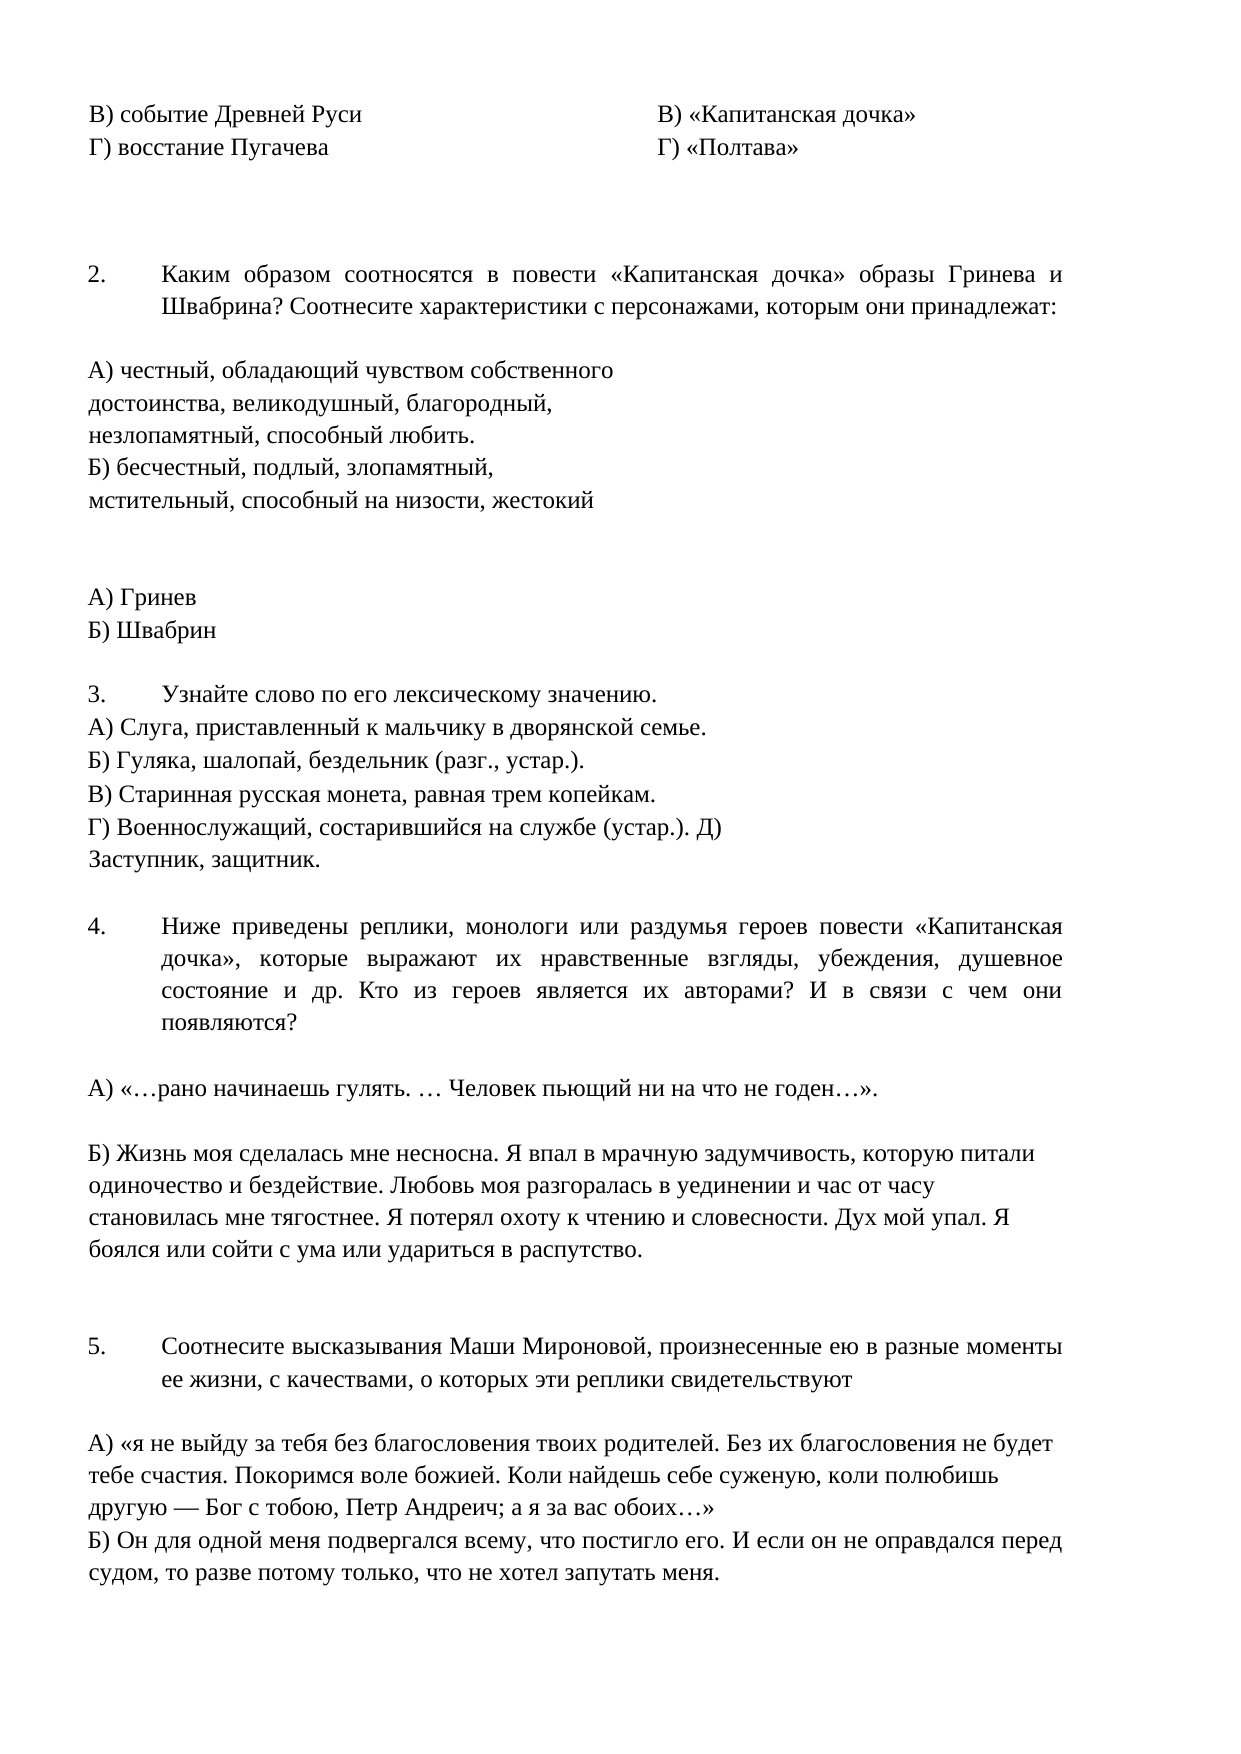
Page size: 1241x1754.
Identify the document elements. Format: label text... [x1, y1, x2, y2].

text Б) Швабрин [87, 615, 1063, 644]
list Узнайте слово по его лексическому значению. [87, 679, 1063, 708]
text Б) Жизнь моя сделалась мне несносна. Я впал в мрачную задумчивость, которую питали одиночество и бездействие. Любовь моя разгоралась в уединении и час от часу становилась мне тягостнее. Я потерял охоту к чтению и словесности. Дух мой упал. Я боялся или сойти с ума или удариться в распутство. [87, 1138, 1071, 1263]
text Б) Гуляка, шалопай, бездельник (разг., устар.). [87, 746, 1063, 774]
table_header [89, 95, 657, 163]
text А) Слуга, приставленный к мальчику в дворянской семье. [87, 712, 1063, 741]
list Каким образом соотносятся в повести «Капитанская дочка» образы Гринева и Швабрина? Соотнесите характеристики с персонажами, которым они принадлежат: [87, 259, 1063, 320]
text Г) Военнослужащий, состарившийся на службе (устар.). Д) Заступник, защитник. [87, 812, 722, 873]
text А) «…рано начинаешь гулять. … Человек пьющий ни на что не годен…». [87, 1073, 1063, 1102]
text А) «я не выйду за тебя без благословения твоих родителей. Без их благословения не будет тебе счастия. Покоримся воле божией. Коли найдешь себе суженую, коли полюбишь другую — Бог с тобою, Петр Андреич; а я за вас обоих…» [87, 1428, 1071, 1521]
text В) Старинная русская монета, равная трем копейкам. [87, 779, 1063, 808]
text Б) Он для одной меня подвергался всему, что постигло его. И если он не оправдался перед судом, то разве потому только, что не хотел запутать меня. [87, 1525, 1063, 1586]
text А) честный, обладающий чувством собственного достоинства, великодушный, благородный, незлопамятный, способный любить. [87, 355, 614, 448]
text Б) бесчестный, подлый, злопамятный, мстительный, способный на низости, жестокий [87, 452, 594, 513]
list Соотнесите высказывания Маши Мироновой, произнесенные ею в разные моменты ее жизни, с качествами, о которых эти реплики свидетельствуют [87, 1331, 1063, 1392]
text А) Гринев [87, 582, 1063, 610]
list Ниже приведены реплики, монологи или раздумья героев повести «Капитанская дочка», которые выражают их нравственные взгляды, убеждения, душевное состояние и др. Кто из героев является их авторами? И в связи с чем они появляются? [87, 911, 1063, 1036]
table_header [657, 95, 950, 163]
